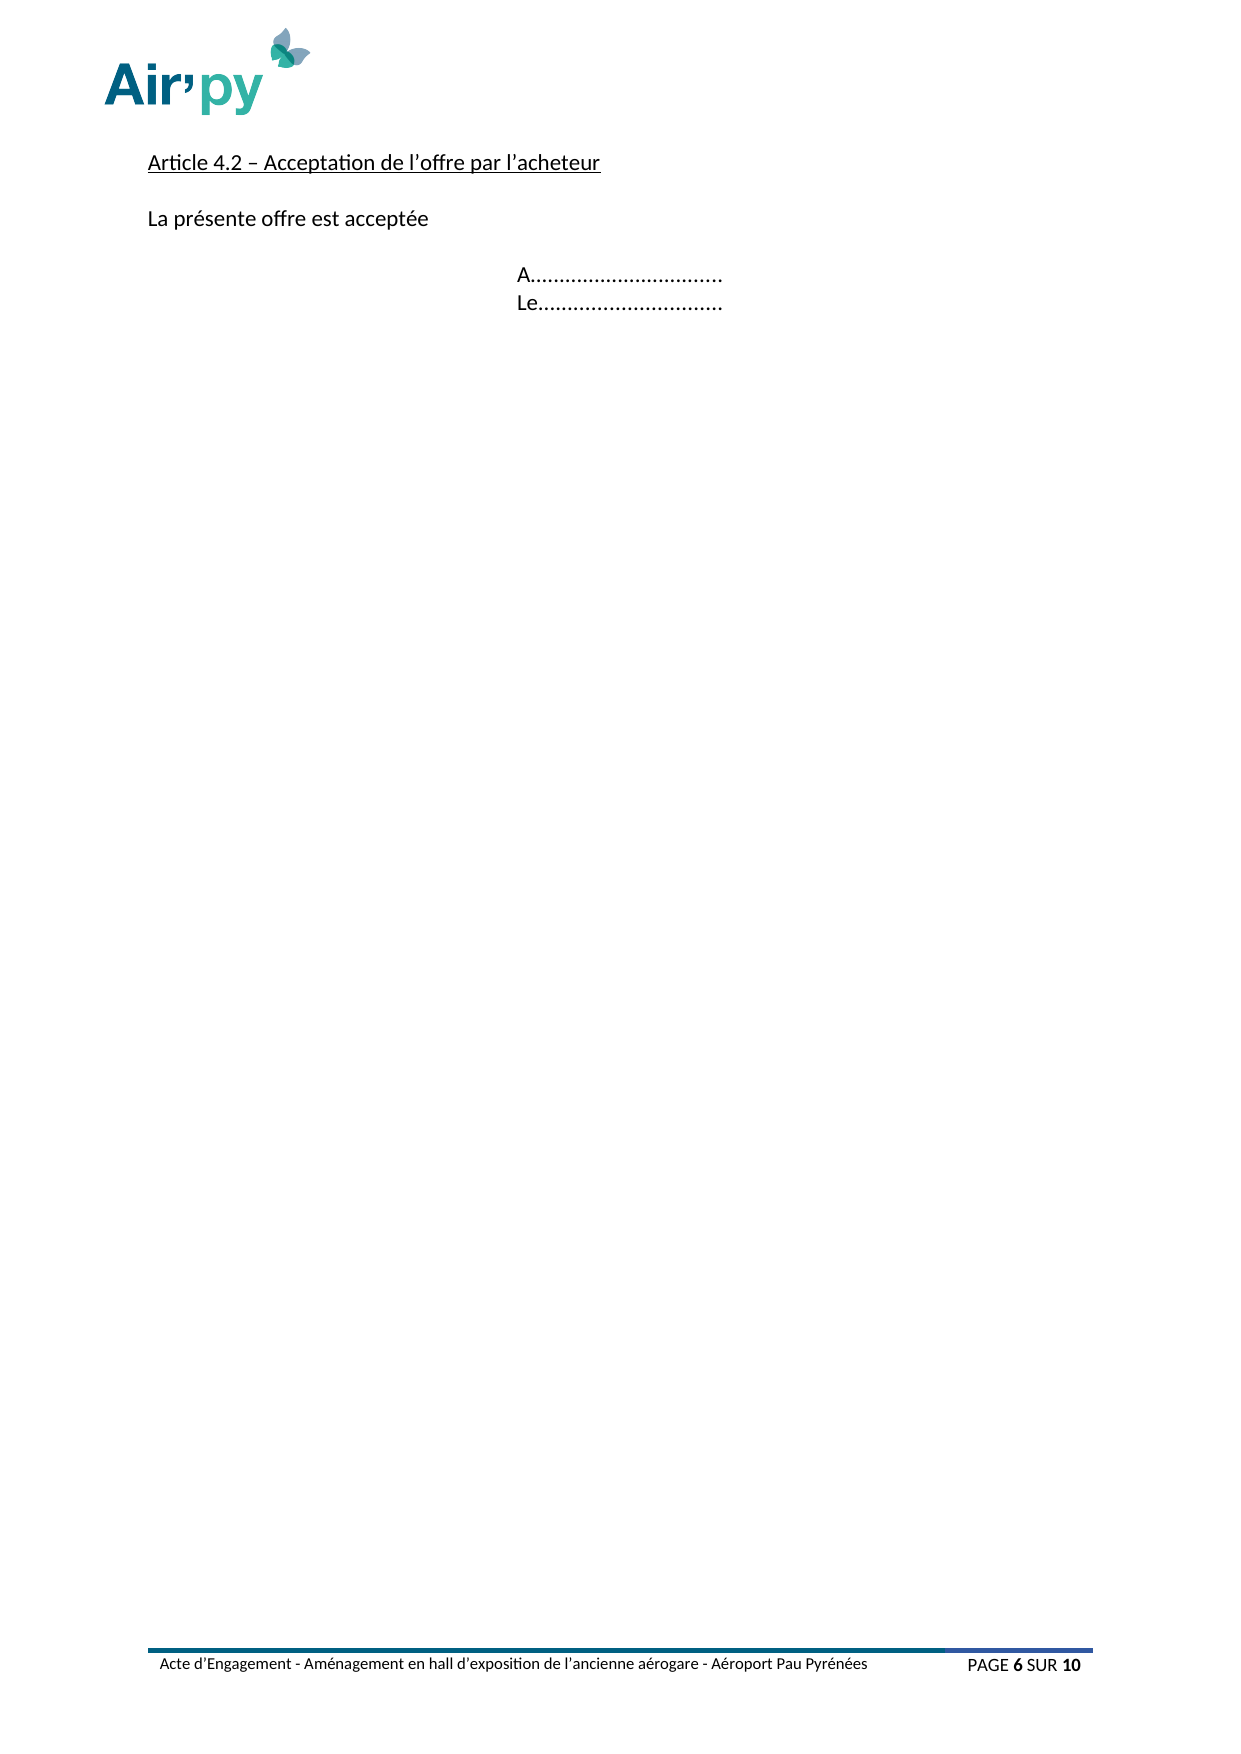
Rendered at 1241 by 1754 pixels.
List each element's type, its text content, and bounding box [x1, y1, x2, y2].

text A [148, 260, 1093, 288]
subtitle Article 4.2 – Acceptation de l’offre par l’acheteur [148, 148, 1093, 176]
text La présente offre est acceptée [148, 204, 1093, 232]
text Le [148, 288, 1093, 316]
picture [54, 21, 316, 146]
